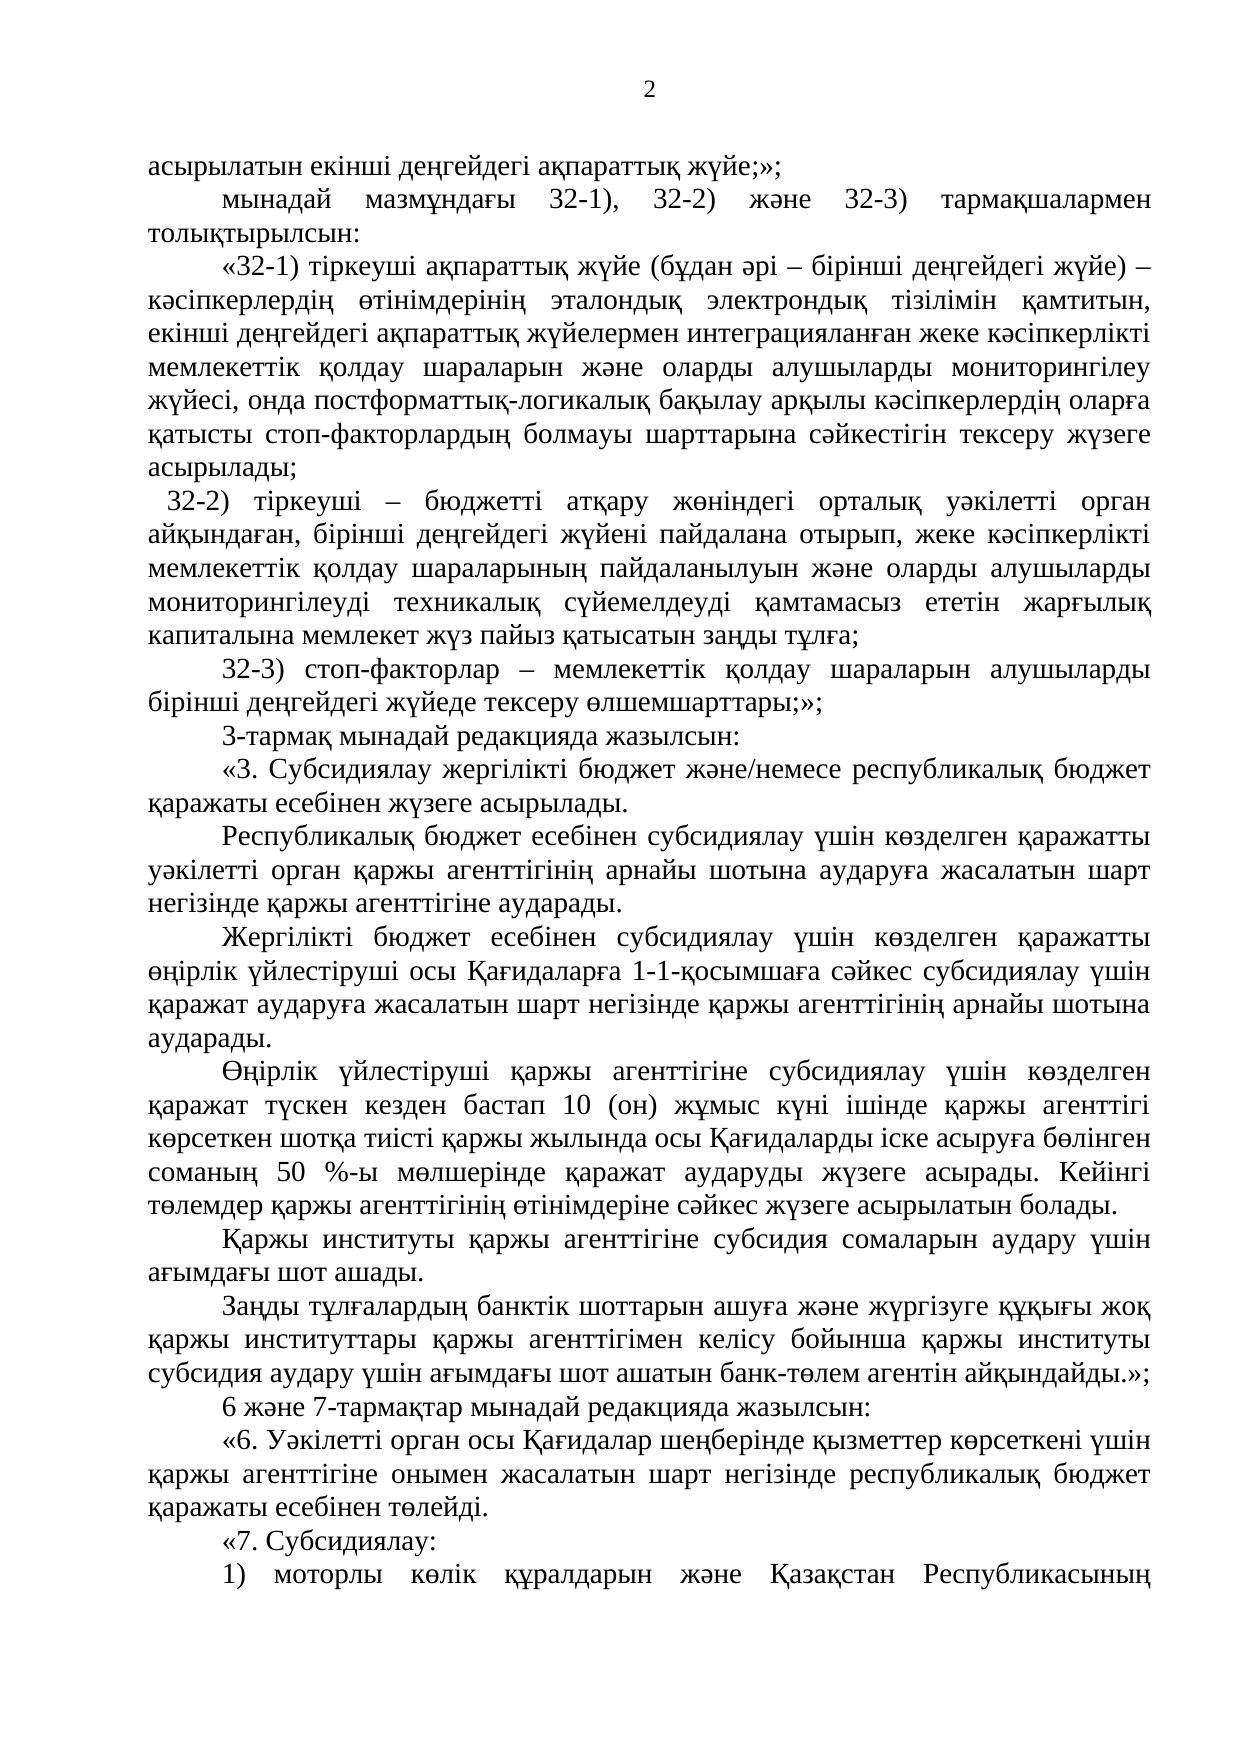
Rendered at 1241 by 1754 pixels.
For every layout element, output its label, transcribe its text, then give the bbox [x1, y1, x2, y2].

text «32-1) тіркеуші ақпараттық жүйе (бұдан әрі – бірінші деңгейдегі жүйе) – кәсіпкерлердің өтінімдерінің эталондық электрондық тізілімін қамтитын, екінші деңгейдегі ақпараттық жүйелермен интеграцияланған жеке кәсіпкерлікті мемлекеттік қолдау шараларын және оларды алушыларды мониторингілеу жүйесі, онда постформаттық-логикалық бақылау арқылы кәсіпкерлердің оларға қатысты стоп-факторлардың болмауы шарттарына сәйкестігін тексеру жүзеге асырылады; [148, 248, 1152, 483]
text Жергілікті бюджет есебінен субсидиялау үшін көзделген қаражатты өңірлік үйлестіруші осы Қағидаларға 1-1-қосымшаға сәйкес субсидиялау үшін қаражат аударуға жасалатын шарт негізінде қаржы агенттігінің арнайы шотына аударады. [148, 919, 1152, 1053]
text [148, 1556, 1152, 1590]
text «6. Уәкілетті орган осы Қағидалар шеңберінде қызметтер көрсеткені үшін қаржы агенттігіне онымен жасалатын шарт негізінде республикалық бюджет қаражаты есебінен төлейді. [148, 1422, 1152, 1523]
text 6 және 7-тармақтар мынадай редакцияда жазылсын: [148, 1389, 1152, 1422]
text «7. Субсидиялау: [148, 1523, 1152, 1556]
text Республикалық бюджет есебінен субсидиялау үшін көзделген қаражатты уәкілетті орган қаржы агенттігінің арнайы шотына аударуға жасалатын шарт негізінде қаржы агенттігіне аударады. [148, 818, 1152, 919]
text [148, 148, 1152, 181]
text 3-тармақ мынадай редакцияда жазылсын: [148, 718, 1152, 751]
text Өңірлік үйлестіруші қаржы агенттігіне субсидиялау үшін көзделген қаражат түскен кезден бастап 10 (он) жұмыс күні ішінде қаржы агенттігі көрсеткен шотқа тиісті қаржы жылында осы Қағидаларды іске асыруға бөлінген соманың 50 %-ы мөлшерінде қаражат аударуды жүзеге асырады. Кейінгі төлемдер қаржы агенттігінің өтінімдеріне сәйкес жүзеге асырылатын болады. [148, 1053, 1152, 1221]
text мынадай мазмұндағы 32-1), 32-2) және 32-3) тармақшалармен толықтырылсын: [148, 181, 1152, 248]
text 32-3) стоп-факторлар – мемлекеттік қолдау шараларын алушыларды бірінші деңгейдегі жүйеде тексеру өлшемшарттары;»; [148, 651, 1152, 718]
text Қаржы институты қаржы агенттігіне субсидия сомаларын аудару үшін ағымдағы шот ашады. [148, 1221, 1152, 1288]
text 32-2) тіркеуші – бюджетті атқару жөніндегі орталық уәкілетті орган айқындаған, бірінші деңгейдегі жүйені пайдалана отырып, жеке кәсіпкерлікті мемлекеттік қолдау шараларының пайдаланылуын және оларды алушыларды мониторингілеуді техникалық сүйемелдеуді қамтамасыз ететін жарғылық капиталына мемлекет жүз пайыз қатысатын заңды тұлға; [148, 483, 1152, 651]
text «3. Субсидиялау жергілікті бюджет және/немесе республикалық бюджет қаражаты есебінен жүзеге асырылады. [148, 751, 1152, 818]
text Заңды тұлғалардың банктік шоттарын ашуға және жүргізуге құқығы жоқ қаржы институттары қаржы агенттігімен келісу бойынша қаржы институты субсидия аудару үшін ағымдағы шот ашатын банк-төлем агентін айқындайды.»; [148, 1288, 1152, 1389]
